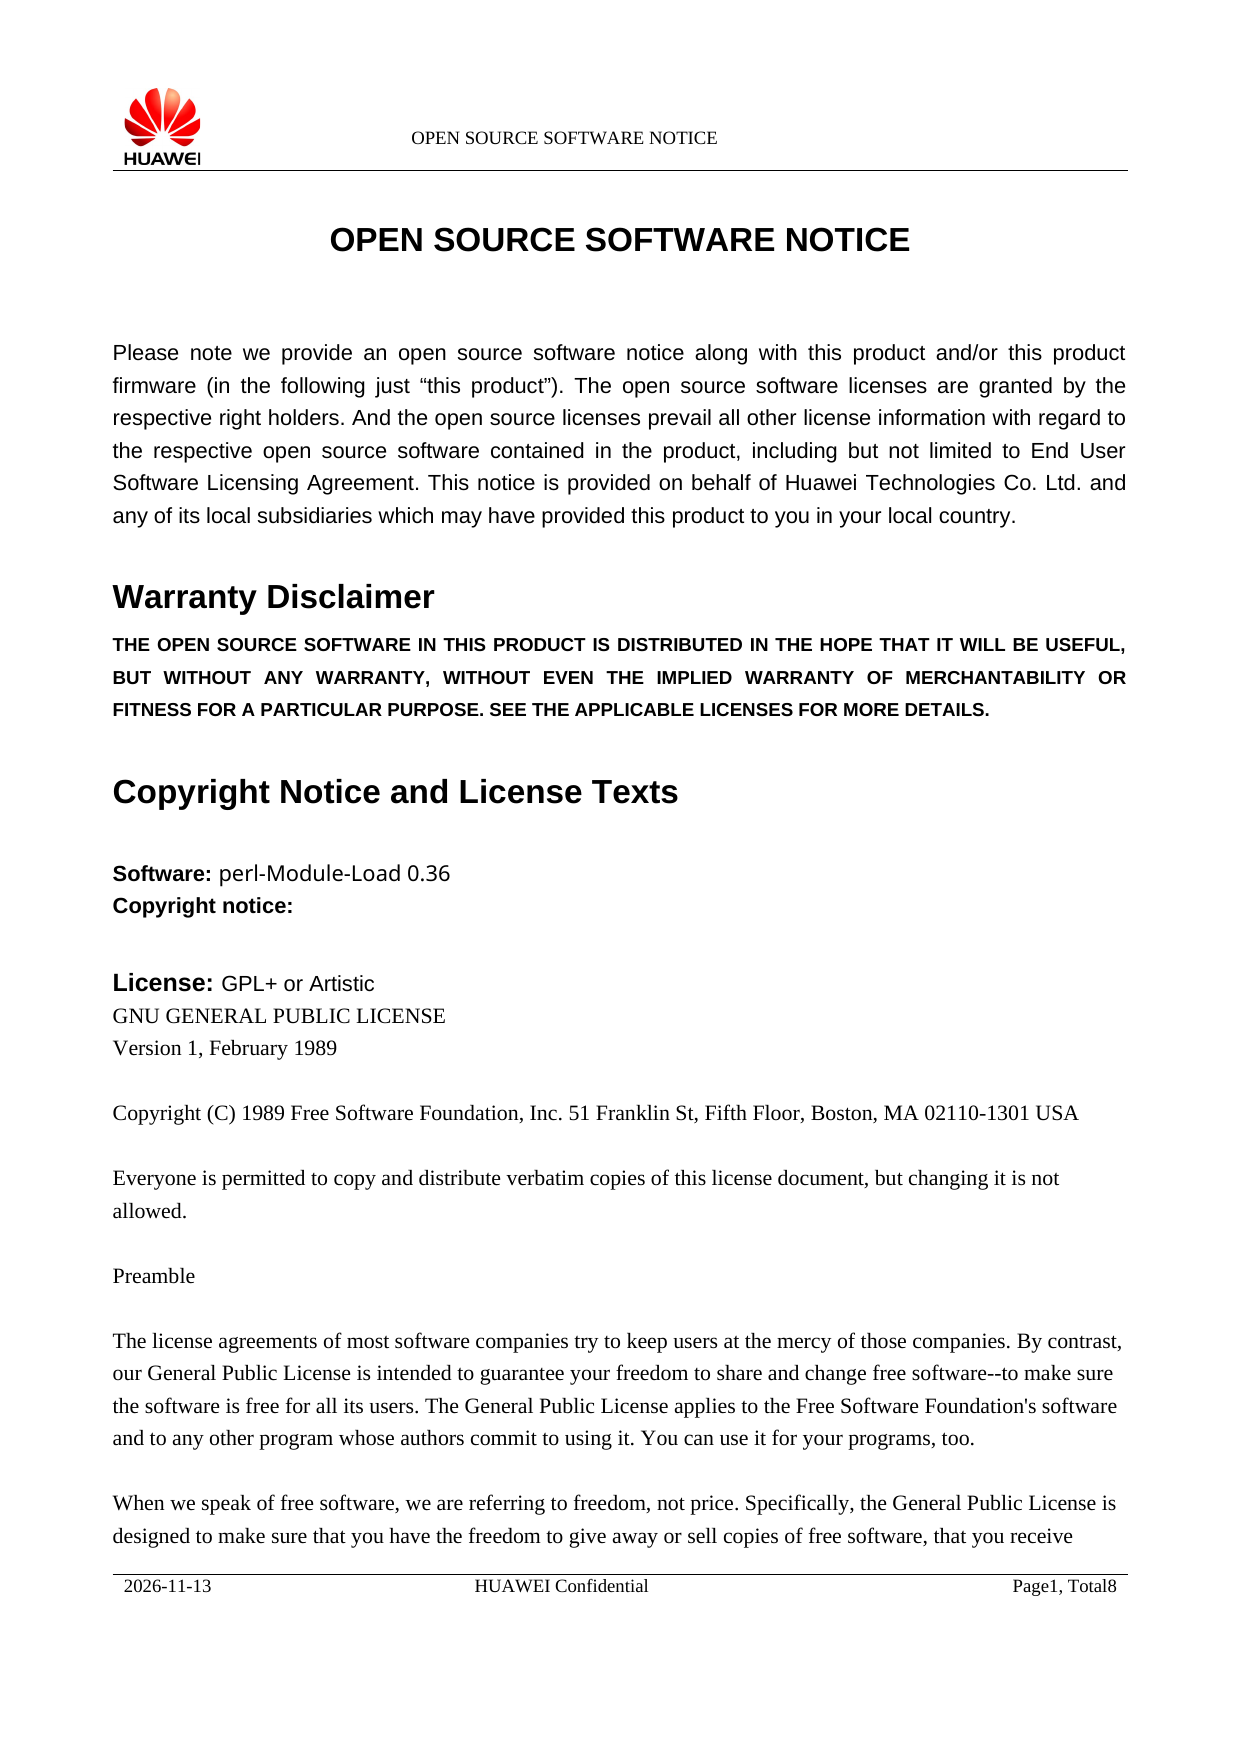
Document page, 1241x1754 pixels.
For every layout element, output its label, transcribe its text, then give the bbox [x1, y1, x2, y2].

text License: GPL+ or Artistic [112, 966, 1128, 999]
text Warranty Disclaimer [112, 564, 1128, 629]
title Software: perl-Module-Load 0.36 [112, 856, 1128, 889]
text Copyright notice: [112, 889, 1128, 921]
text Please note we provide an open source software notice along with this product and/or this product firmware (in the following just “this product”). The open source software licenses are granted by the respective right holders. And the open source licenses prevail all other license information with regard to the respective open source software contained in the product, including but not limited to End User Software Licensing Agreement. This notice is provided on behalf of Huawei Technologies Co. Ltd. and any of its local subsidiaries which may have provided this product to you in your local country. [112, 336, 1128, 531]
text OPEN SOURCE SOFTWARE NOTICE [112, 206, 1128, 271]
picture [124, 88, 201, 165]
text The open source software in this product is distributed in the hope that it will be useful, but WITHOUT ANY WARRANTY, without even the implied warranty of MERCHANTABILITY or FITNESS FOR A PARTICULAR PURPOSE. See the applicable licenses for more details. [112, 629, 1128, 726]
text Copyright Notice and License Texts [112, 759, 1128, 824]
